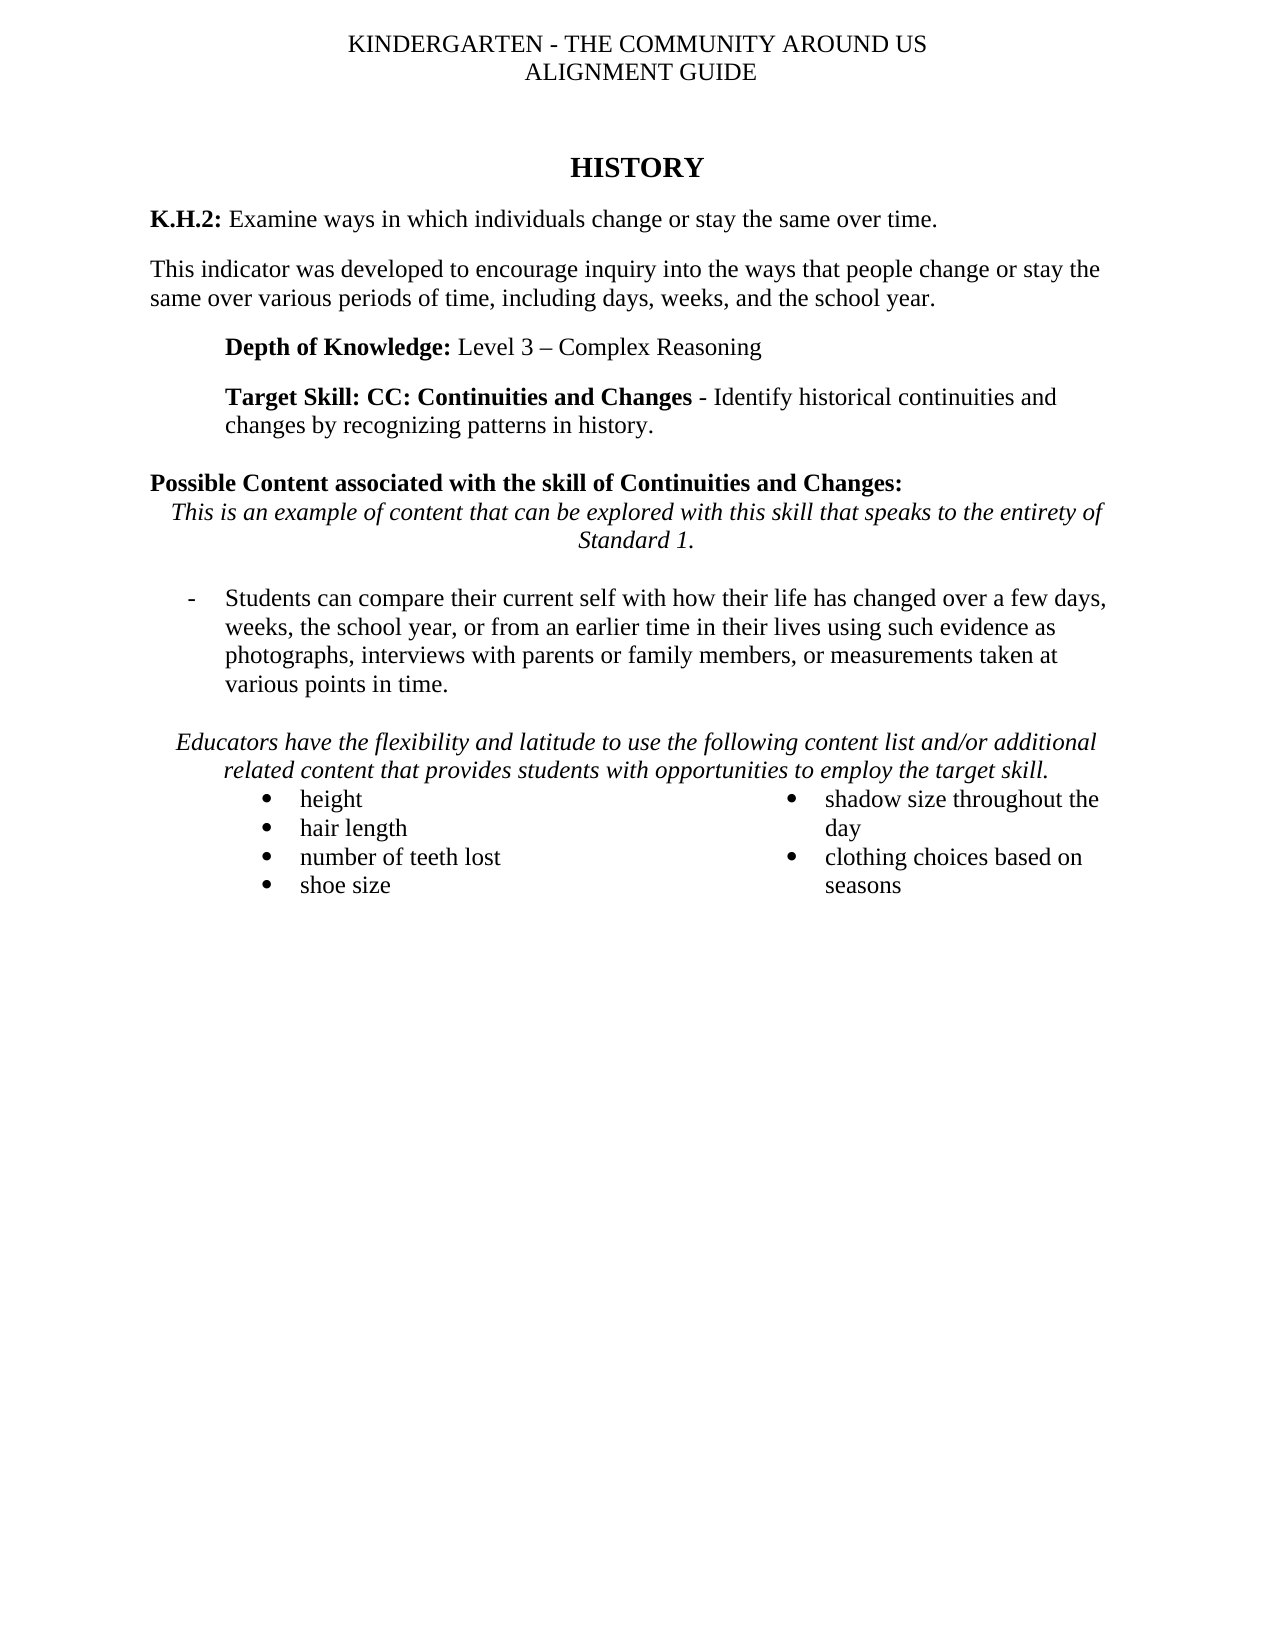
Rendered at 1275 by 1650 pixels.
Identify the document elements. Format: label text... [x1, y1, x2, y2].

text Target Skill: CC: Continuities and Changes - Identify historical continuities and changes by recognizing patterns in history. [225, 382, 1125, 439]
text HISTORY [150, 150, 1125, 183]
list clothing choices based on seasons [787, 842, 1125, 899]
text K.H.2: Examine ways in which individuals change or stay the same over time. [150, 204, 1125, 233]
list height [262, 784, 600, 813]
list Students can compare their current self with how their life has changed over a few days, weeks, the school year, or from an earlier time in their lives using such evidence as photographs, interviews with parents or family members, or measurements taken at various points in time. [187, 583, 1125, 698]
list hair length [262, 813, 600, 842]
text Possible Content associated with the skill of Continuities and Changes: [150, 468, 1125, 497]
list shadow size throughout the day [787, 784, 1125, 842]
text Educators have the flexibility and latitude to use the following content list and/or additional related content that provides students with opportunities to employ the target skill. [150, 727, 1125, 784]
text This is an example of content that can be explored with this skill that speaks to the entirety of Standard 1. [150, 497, 1125, 554]
text This indicator was developed to encourage inquiry into the ways that people change or stay the same over various periods of time, including days, weeks, and the school year. [150, 254, 1125, 311]
list number of teeth lost [262, 842, 600, 871]
list shoe size [262, 871, 600, 899]
text Depth of Knowledge: Level 3 – Complex Reasoning [225, 332, 1125, 361]
